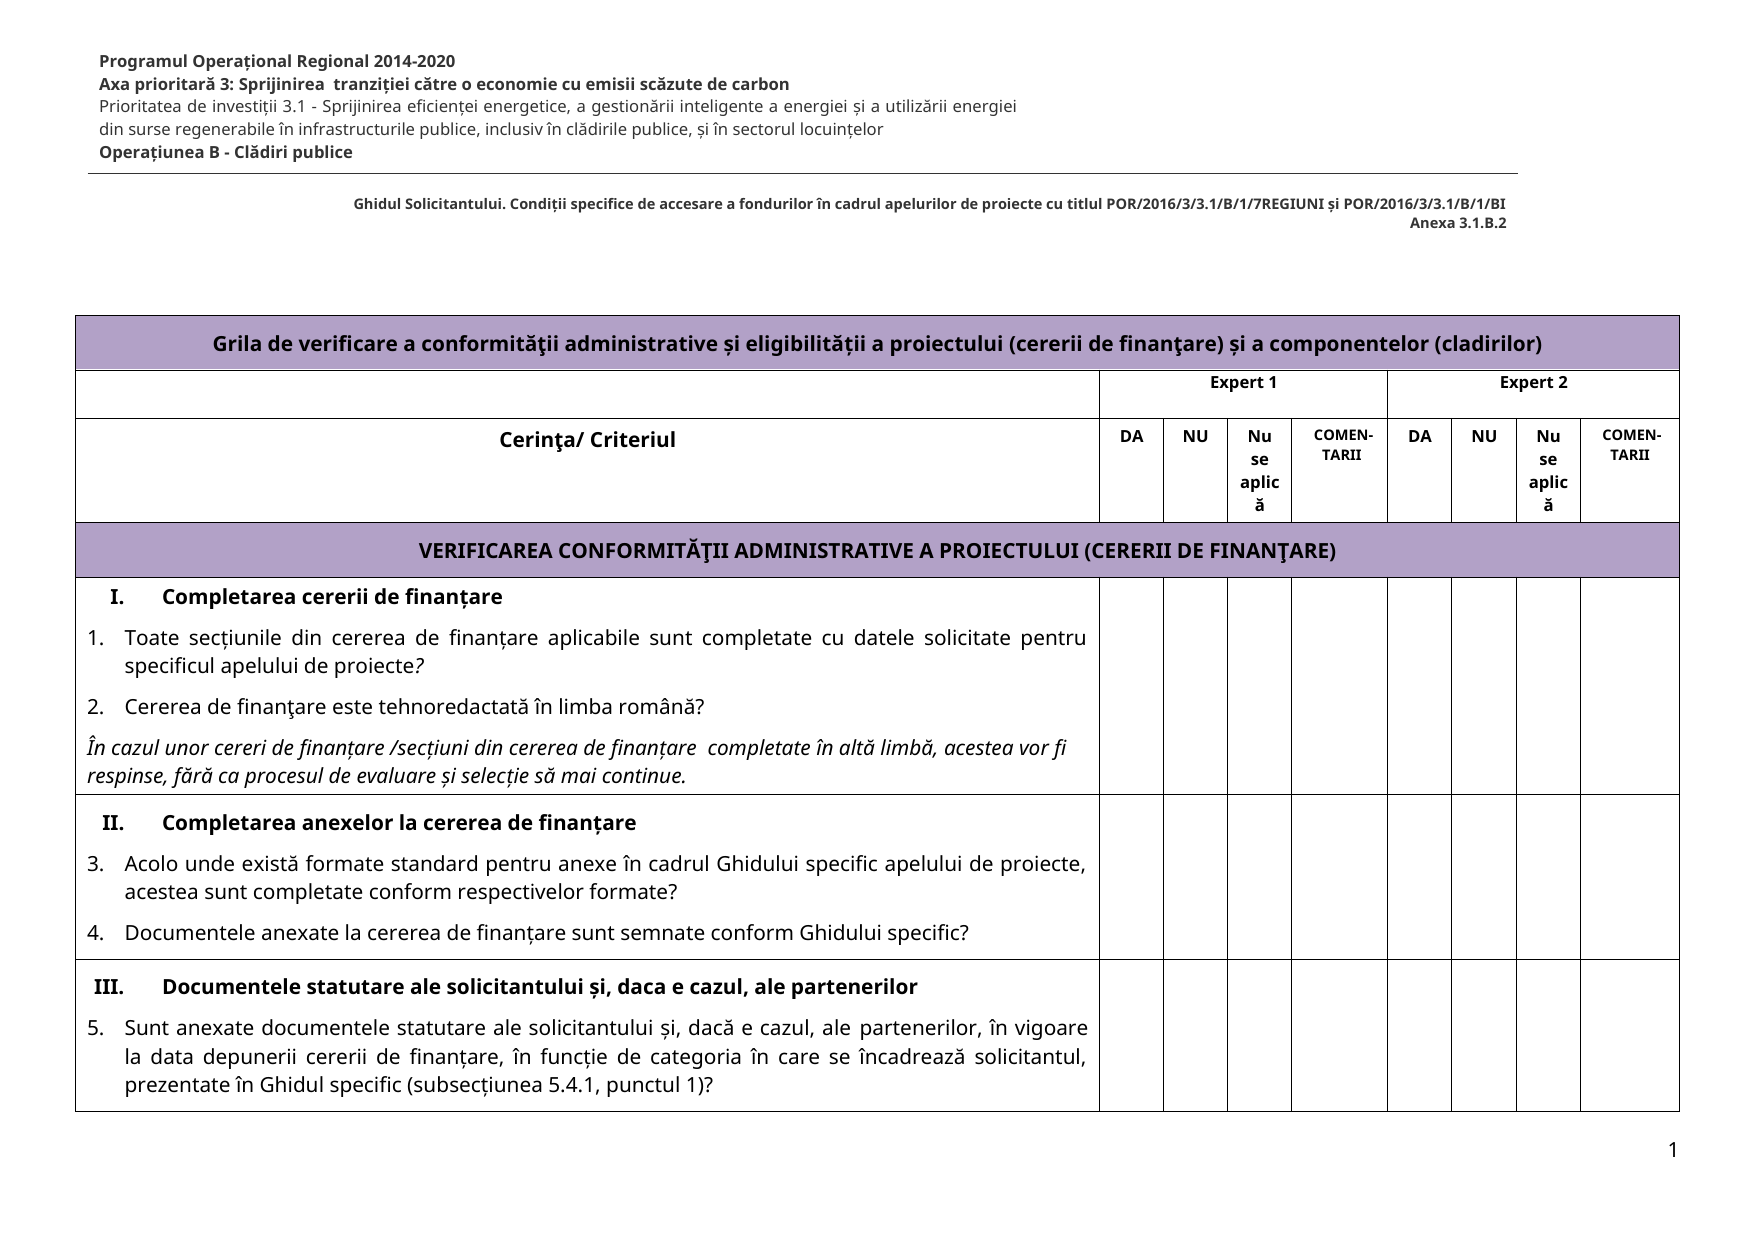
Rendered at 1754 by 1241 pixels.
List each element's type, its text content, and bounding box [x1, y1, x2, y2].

table_cell COMEN-TARII [1292, 419, 1387, 522]
table_cell Completarea anexelor la cererea de finanțare Acolo unde există formate standard pentru anexe în cadrul Ghidului specific apelului de proiecte, acestea sunt completate conform respectivelor formate? Documentele anexate la cererea de finanțare sunt semnate conform Ghidului specific? [76, 795, 1099, 959]
table_cell [1100, 960, 1163, 1111]
table_cell [1517, 960, 1580, 1111]
table_cell [1581, 960, 1679, 1111]
table_cell [1228, 960, 1291, 1111]
table_header Grila de verificare a conformităţii administrative și eligibilității a proiectului (cererii de finanţare) și a componentelor (cladirilor) [76, 316, 1679, 369]
table_cell DA [1100, 419, 1163, 522]
table_cell [1292, 795, 1387, 959]
table_cell [1388, 960, 1451, 1111]
table_cell COMEN-TARII [1581, 419, 1679, 522]
table_cell [1100, 578, 1163, 794]
table_cell [1292, 578, 1387, 794]
table_cell DA [1388, 419, 1451, 522]
table_cell NU [1164, 419, 1227, 522]
table_cell [1164, 960, 1227, 1111]
table_cell [1452, 795, 1516, 959]
table_cell [76, 371, 1099, 418]
table_cell [1388, 578, 1451, 794]
table_cell [1228, 795, 1291, 959]
table_cell [1164, 795, 1227, 959]
table_cell [1581, 578, 1679, 794]
table_cell [1388, 795, 1451, 959]
table_cell [1452, 960, 1516, 1111]
table_cell [1517, 578, 1580, 794]
table_cell Expert 2 [1388, 371, 1679, 418]
table_cell VERIFICAREA CONFORMITĂŢII ADMINISTRATIVE A PROIECTULUI (CERERII DE FINANŢARE) [76, 523, 1679, 577]
table_cell [1452, 578, 1516, 794]
table_cell Expert 1 [1100, 371, 1387, 418]
table_cell [1581, 795, 1679, 959]
table_cell Nu se aplică [1517, 419, 1580, 522]
table_cell NU [1452, 419, 1516, 522]
table_cell [1100, 795, 1163, 959]
table_cell [1164, 578, 1227, 794]
table_cell Cerinţa/ Criteriul [76, 419, 1099, 522]
table_cell Completarea cererii de finanțare Toate secţiunile din cererea de finanțare aplicabile sunt completate cu datele solicitate pentru specificul apelului de proiecte? Cererea de finanţare este tehnoredactată în limba română? În cazul unor cereri de finanţare /secțiuni din cererea de finanțare completate în altă limbă, acestea vor fi respinse, fără ca procesul de evaluare și selecție să mai continue. [76, 578, 1099, 794]
table_cell [1292, 960, 1387, 1111]
table_cell [1517, 795, 1580, 959]
table_cell Nu se aplică [1228, 419, 1291, 522]
table_cell [1228, 578, 1291, 794]
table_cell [76, 960, 1099, 1111]
